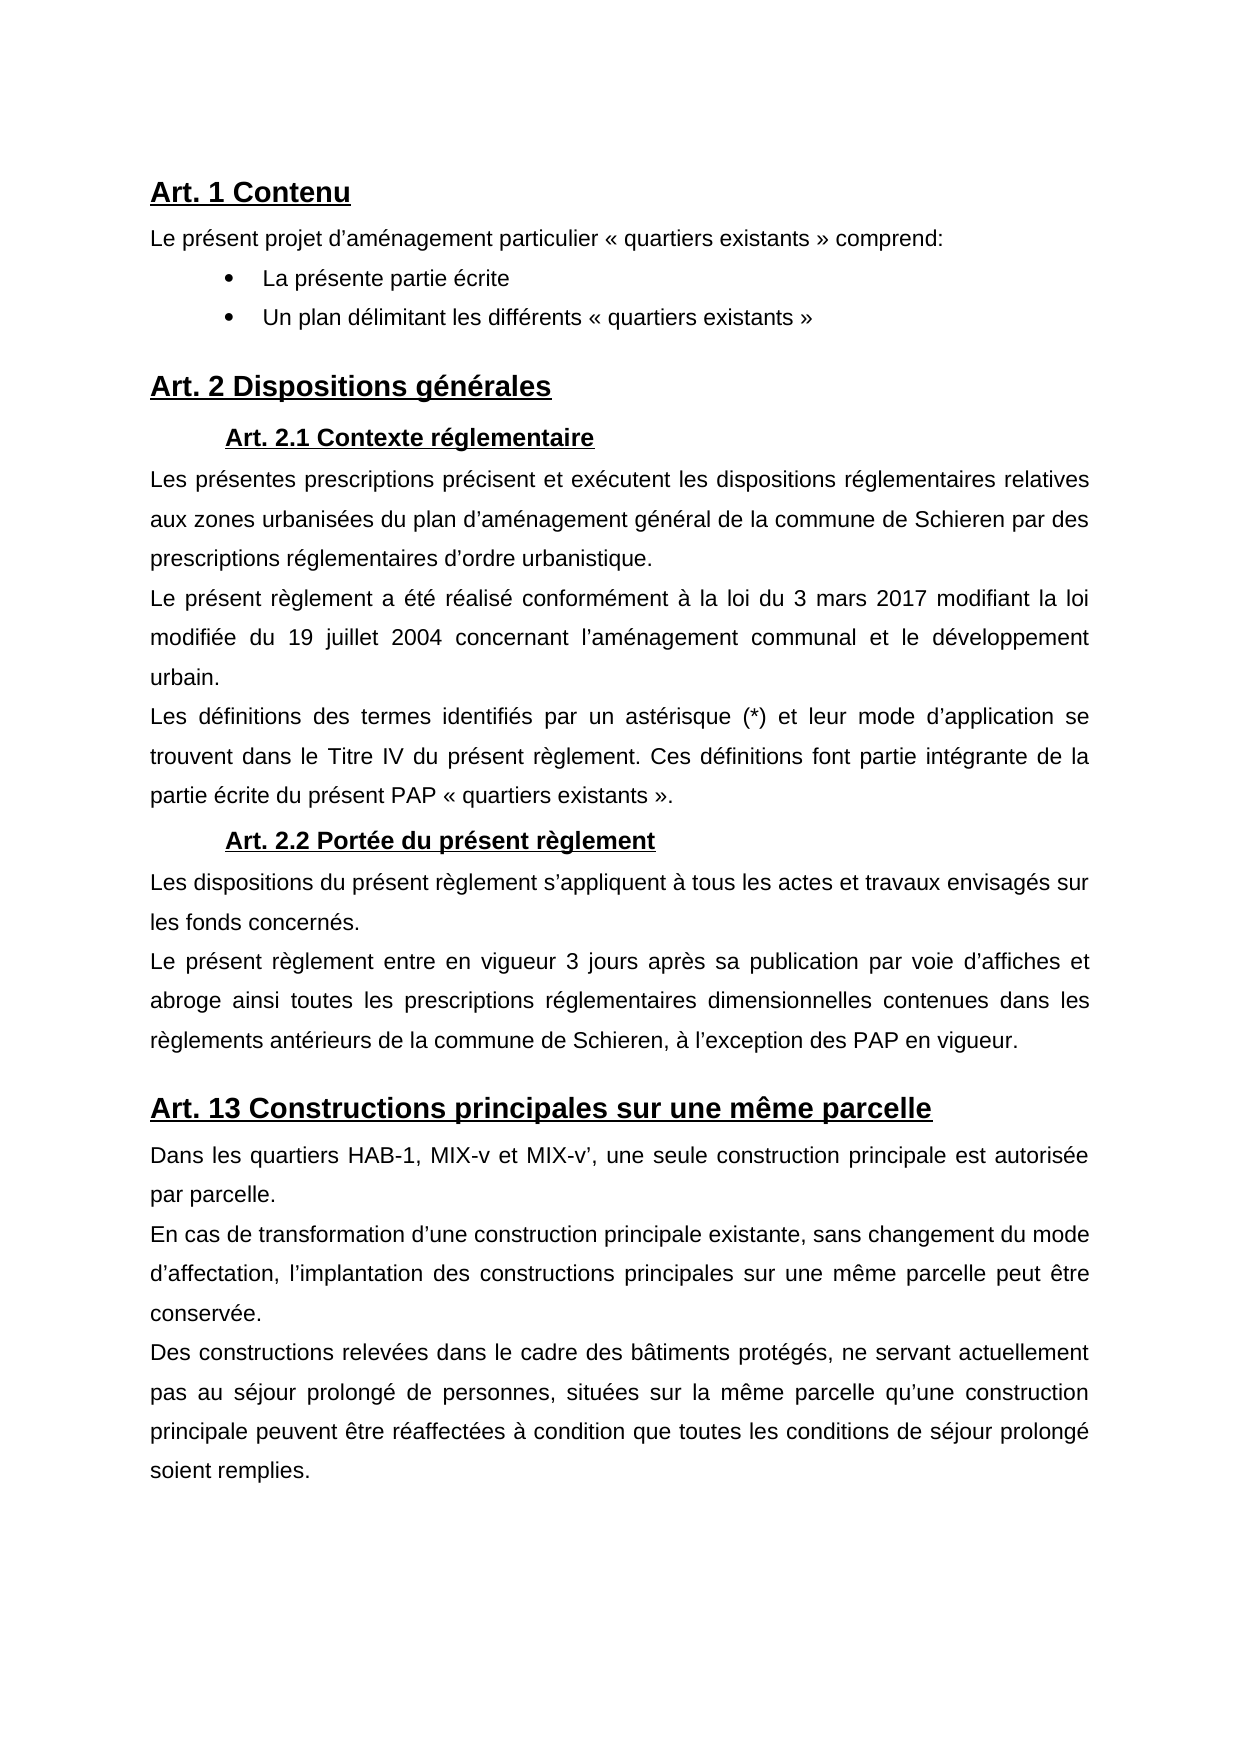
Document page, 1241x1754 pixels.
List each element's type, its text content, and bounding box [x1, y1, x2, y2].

subtitle Art. 13 Constructions principales sur une même parcelle [150, 1091, 1090, 1125]
text Les définitions des termes identifiés par un astérisque (*) et leur mode d’application se trouvent dans le Titre IV du présent règlement. Ces définitions font partie intégrante de la partie écrite du présent PAP « quartiers existants ». [150, 703, 1090, 808]
subtitle Art. 2.1 Contexte réglementaire [225, 423, 1090, 452]
subtitle Art. 2.2 Portée du présent règlement [225, 826, 1090, 854]
text Le présent règlement a été réalisé conformément à la loi du 3 mars 2017 modifiant la loi modifiée du 19 juillet 2004 concernant l’aménagement communal et le développement urbain. [150, 585, 1090, 690]
text Le présent projet d’aménagement particulier « quartiers existants » comprend: [150, 225, 1090, 252]
text Les présentes prescriptions précisent et exécutent les dispositions réglementaires relatives aux zones urbanisées du plan d’aménagement général de la commune de Schieren par des prescriptions réglementaires d’ordre urbanistique. [150, 466, 1090, 572]
text Le présent règlement entre en vigueur 3 jours après sa publication par voie d’affiches et abroge ainsi toutes les prescriptions réglementaires dimensionnelles contenues dans les règlements antérieurs de la commune de Schieren, à l’exception des PAP en vigueur. [150, 948, 1090, 1053]
subtitle Art. 1 Contenu [150, 175, 1090, 208]
text Les dispositions du présent règlement s’appliquent à tous les actes et travaux envisagés sur les fonds concernés. [150, 869, 1090, 935]
text Dans les quartiers HAB-1, MIX-v et MIX-v’, une seule construction principale est autorisée par parcelle. [150, 1142, 1090, 1207]
list Un plan délimitant les différents « quartiers existants » [225, 304, 1090, 331]
text Des constructions relevées dans le cadre des bâtiments protégés, ne servant actuellement pas au séjour prolongé de personnes, situées sur la même parcelle qu’une construction principale peuvent être réaffectées à condition que toutes les conditions de séjour prolongé soient remplies. [150, 1339, 1090, 1484]
list La présente partie écrite [225, 265, 1090, 291]
text En cas de transformation d’une construction principale existante, sans changement du mode d’affectation, l’implantation des constructions principales sur une même parcelle peut être conservée. [150, 1221, 1090, 1326]
subtitle Art. 2 Dispositions générales [150, 369, 1090, 402]
